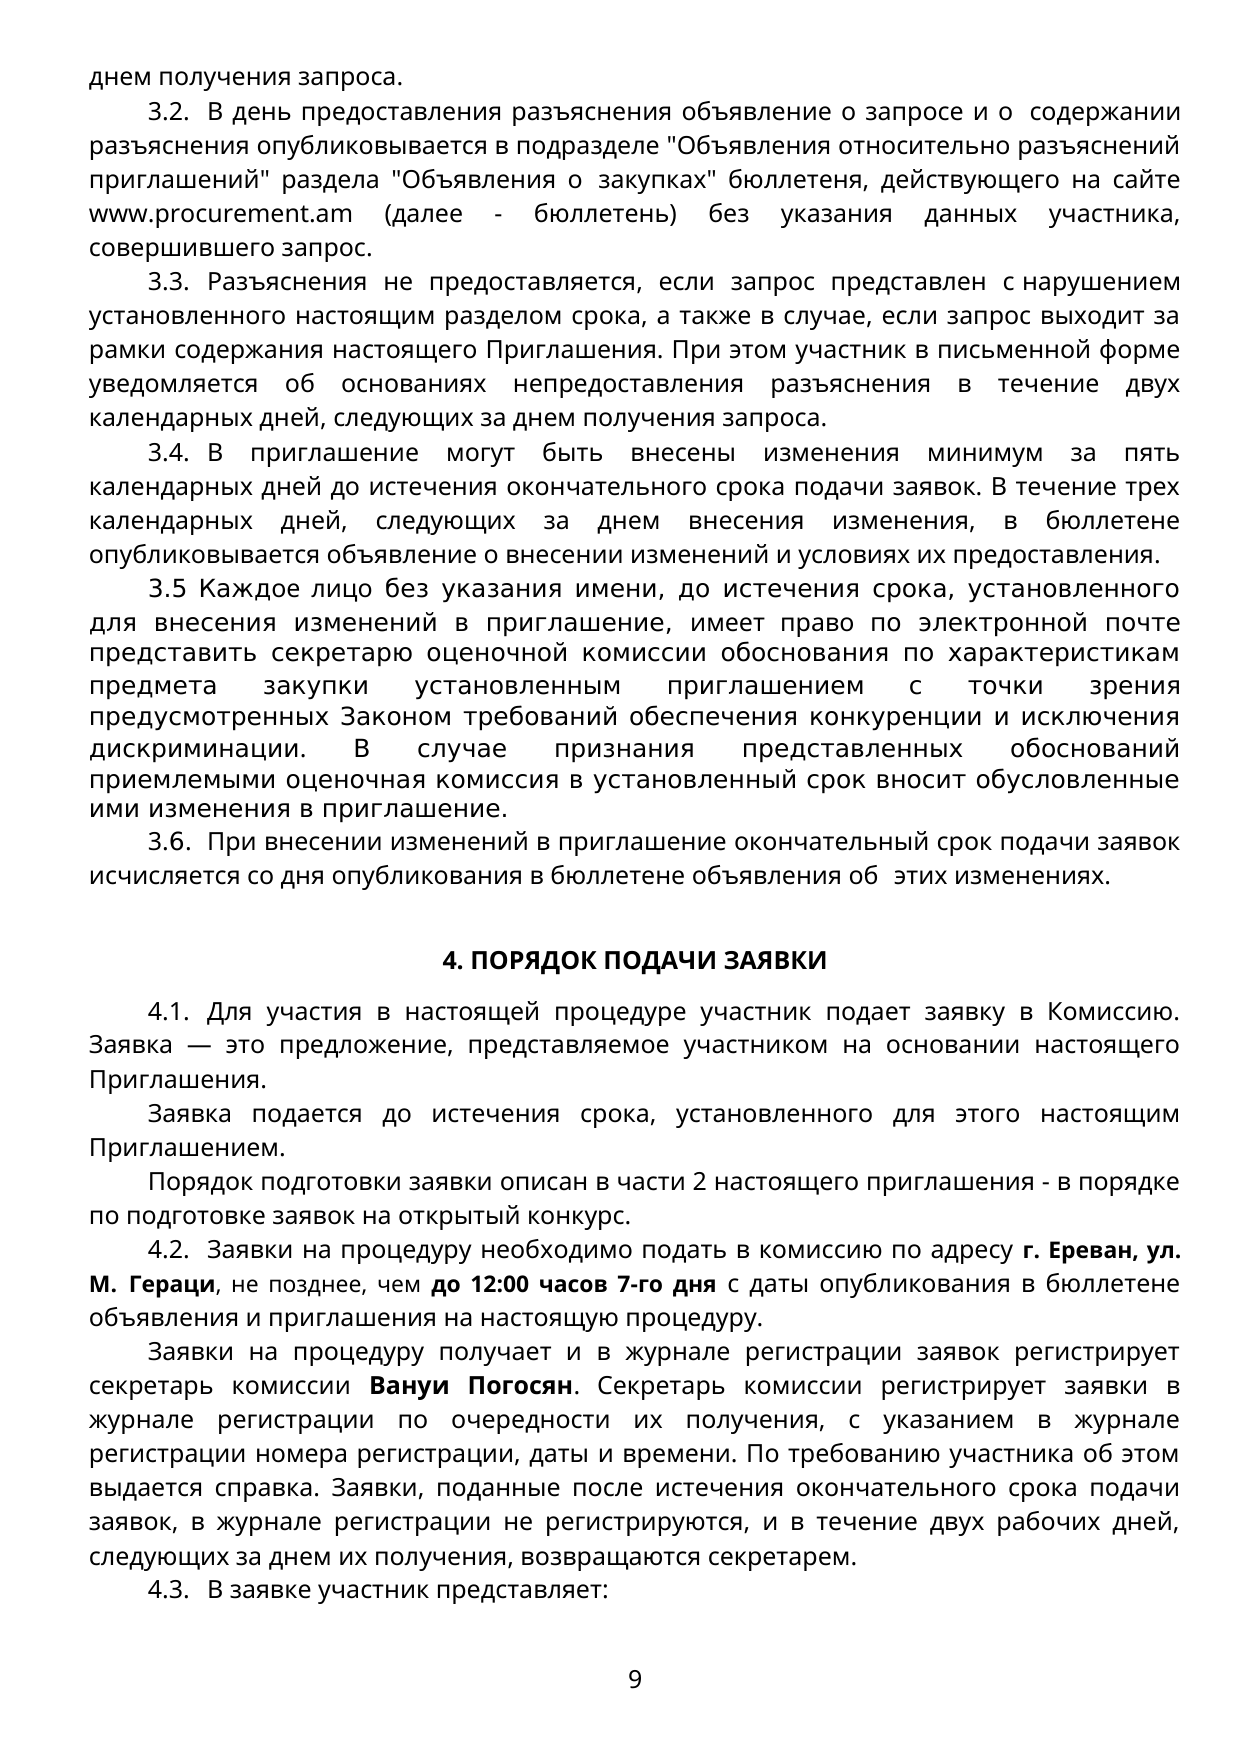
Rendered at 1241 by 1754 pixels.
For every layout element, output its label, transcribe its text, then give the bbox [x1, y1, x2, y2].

text 4.2. Заявки на процедуру необходимо подать в комиссию по адресу г. Ереван, ул. М. Гераци, не позднее, чем до 12:00 часов 7-го дня с даты опубликования в бюллетене объявления и приглашения на настоящую процедуру. [89, 1232, 1181, 1334]
text 3.6. При внесении изменений в приглашение окончательный срок подачи заявок исчисляется со дня опубликования в бюллетене объявления об этих изменениях. [89, 823, 1181, 892]
text 4.1. Для участия в настоящей процедуре участник подает заявку в Комиссию. Заявка — это предложение, представляемое участником на основании настоящего Приглашения. [89, 993, 1181, 1095]
text 3.3. Разъяснения не предоставляется, если запрос представлен с нарушением установленного настоящим разделом срока, а также в случае, если запрос выходит за рамки содержания настоящего Приглашения. При этом участник в письменной форме уведомляется об основаниях непредоставления разъяснения в течение двух календарных дней, следующих за днем получения запроса. [89, 264, 1181, 434]
text Заявка подается до истечения срока, установленного для этого настоящим Приглашением. [89, 1095, 1181, 1163]
text Порядок подготовки заявки описан в части 2 настоящего приглашения - в порядке по подготовке заявок на открытый конкурс. [89, 1163, 1181, 1232]
text 4.3. В заявке участник представляет: [89, 1572, 1181, 1606]
text 4. ПОРЯДОК ПОДАЧИ ЗАЯВКИ [89, 942, 1181, 976]
text 3.5 Каждое лицо без указания имени, до истечения срока, установленного для внесения изменений в приглашение, имеет право по электронной почте представить секретарю оценочной комиссии обоснования по характеристикам предмета закупки установленным приглашением с точки зрения предусмотренных Законом требований обеспечения конкуренции и исключения дискриминации. В случае признания представленных обоснований приемлемыми оценочная комиссия в установленный срок вносит обусловленные ими изменения в приглашение. [89, 570, 1181, 823]
text 3.4. В приглашение могут быть внесены изменения минимум за пять календарных дней до истечения окончательного срока подачи заявок. В течение трех календарных дней, следующих за днем внесения изменения, в бюллетене опубликовывается объявление о внесении изменений и условиях их предоставления. [89, 434, 1181, 570]
text 3.2. В день предоставления разъяснения объявление о запросе и о содержании разъяснения опубликовывается в подразделе "Объявления относительно разъяснений приглашений" раздела "Объявления о закупках" бюллетеня, действующего на сайте www.procurement.am (далее - бюллетень) без указания данных участника, совершившего запрос. [89, 93, 1181, 264]
text Заявки на процедуру получает и в журнале регистрации заявок регистрирует секретарь комиссии Вануи Погосян. Секретарь комиссии регистрирует заявки в журнале регистрации по очередности их получения, с указанием в журнале регистрации номера регистрации, даты и времени. По требованию участника об этом выдается справка. Заявки, поданные после истечения окончательного срока подачи заявок, в журнале регистрации не регистрируются, и в течение двух рабочих дней, следующих за днем их получения, возвращаются секретарем. [89, 1334, 1181, 1572]
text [89, 59, 1181, 93]
